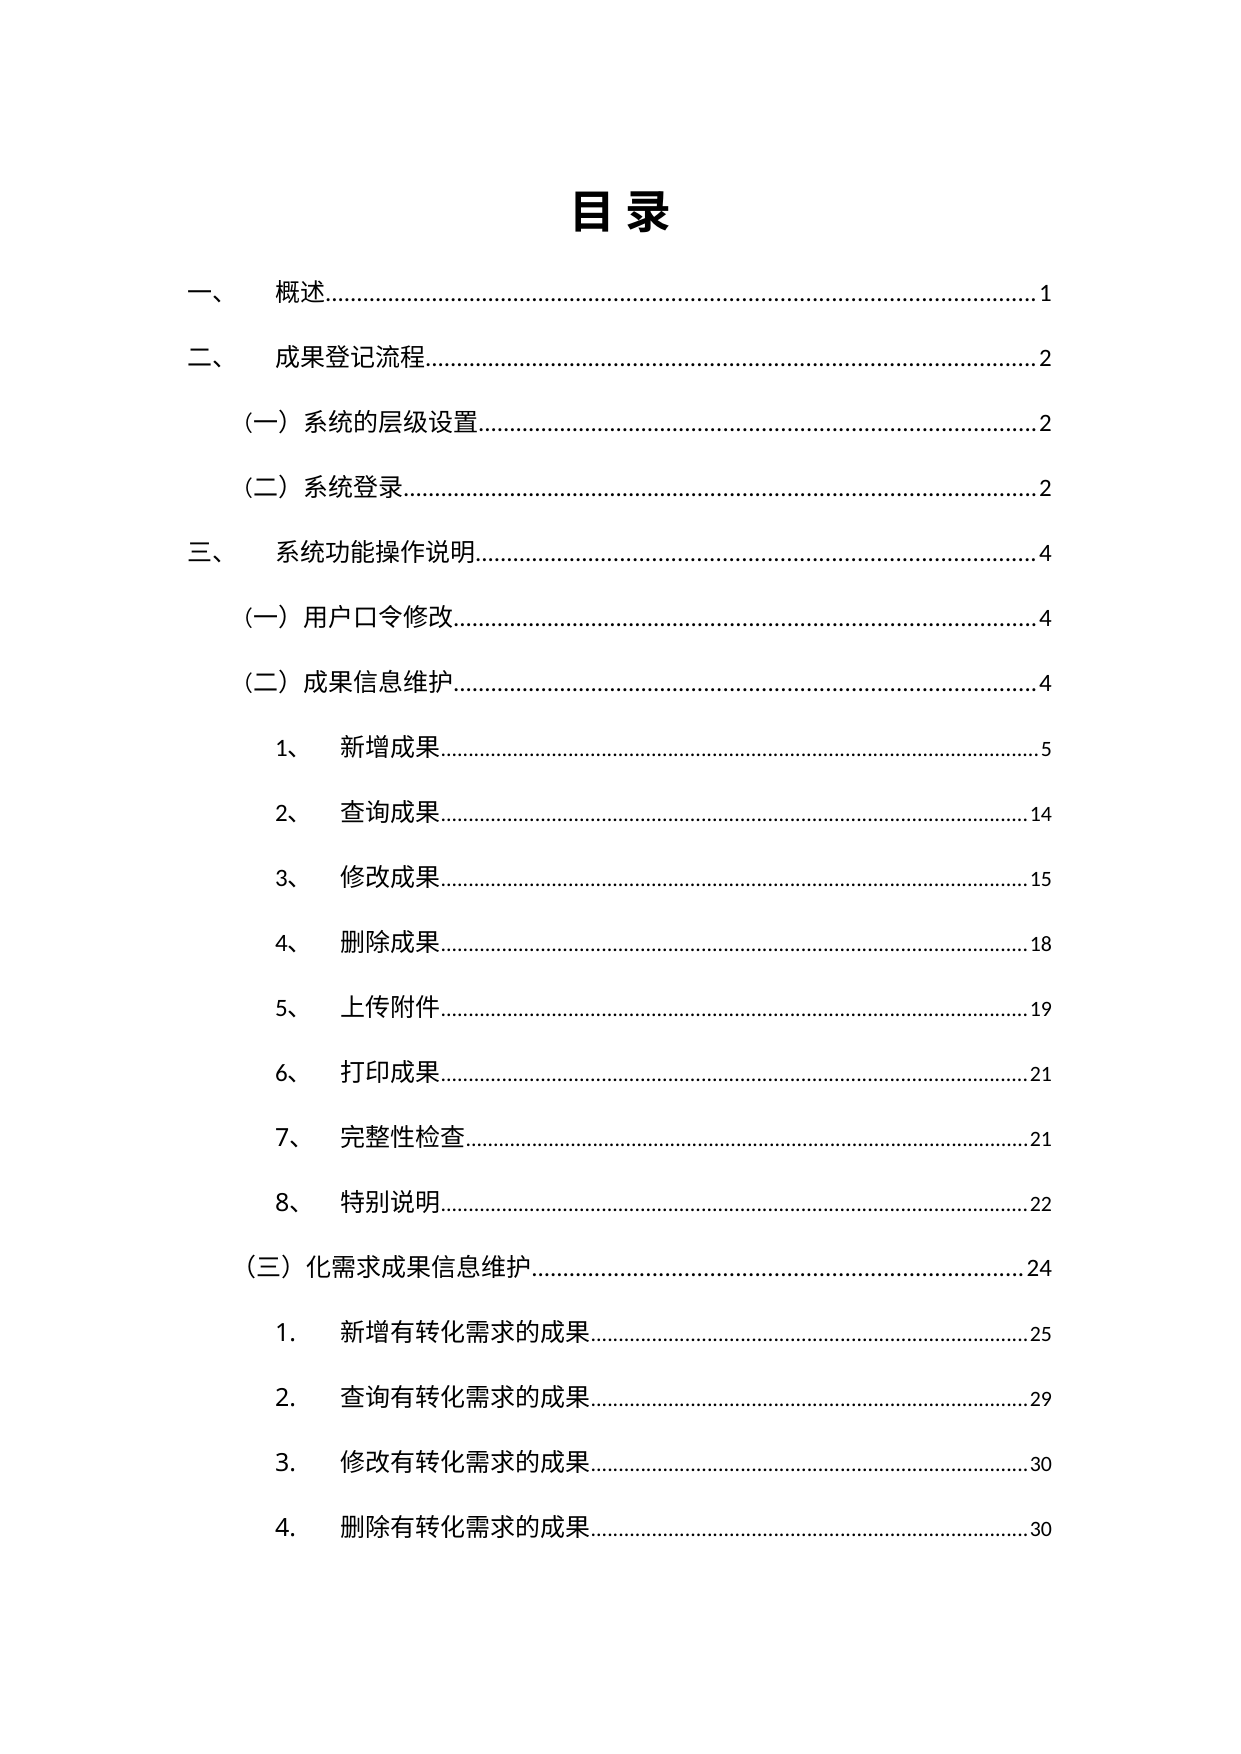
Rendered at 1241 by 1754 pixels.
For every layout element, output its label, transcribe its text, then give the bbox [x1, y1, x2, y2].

text 二、 成果登记流程 2 [187, 323, 1053, 388]
text 2. 查询有转化需求的成果 29 [275, 1363, 1053, 1428]
text 5、 上传附件 19 [275, 973, 1053, 1038]
text 2020年09月目 录 [187, 160, 1053, 258]
text 7、 完整性检查 21 [275, 1103, 1053, 1168]
text 一、 概述 1 [187, 258, 1053, 323]
text 3、 修改成果 15 [275, 843, 1053, 908]
text （一）系统的层级设置 2 [231, 388, 1053, 453]
text 4. 删除有转化需求的成果 30 [275, 1493, 1053, 1558]
text 6、 打印成果 21 [275, 1038, 1053, 1103]
text （一）用户口令修改 4 [231, 583, 1053, 648]
text 1、 新增成果 5 [275, 713, 1053, 778]
text 3. 修改有转化需求的成果 30 [275, 1428, 1053, 1493]
text （二）系统登录 2 [231, 453, 1053, 518]
text 1. 新增有转化需求的成果 25 [275, 1298, 1053, 1363]
text 4、 删除成果 18 [275, 908, 1053, 973]
text 三、 系统功能操作说明 4 [187, 518, 1053, 583]
text （二）成果信息维护 4 [231, 648, 1053, 713]
text 8、 特别说明 22 [275, 1168, 1053, 1233]
text （三）化需求成果信息维护 24 [231, 1233, 1053, 1298]
text 2、 查询成果 14 [275, 778, 1053, 843]
